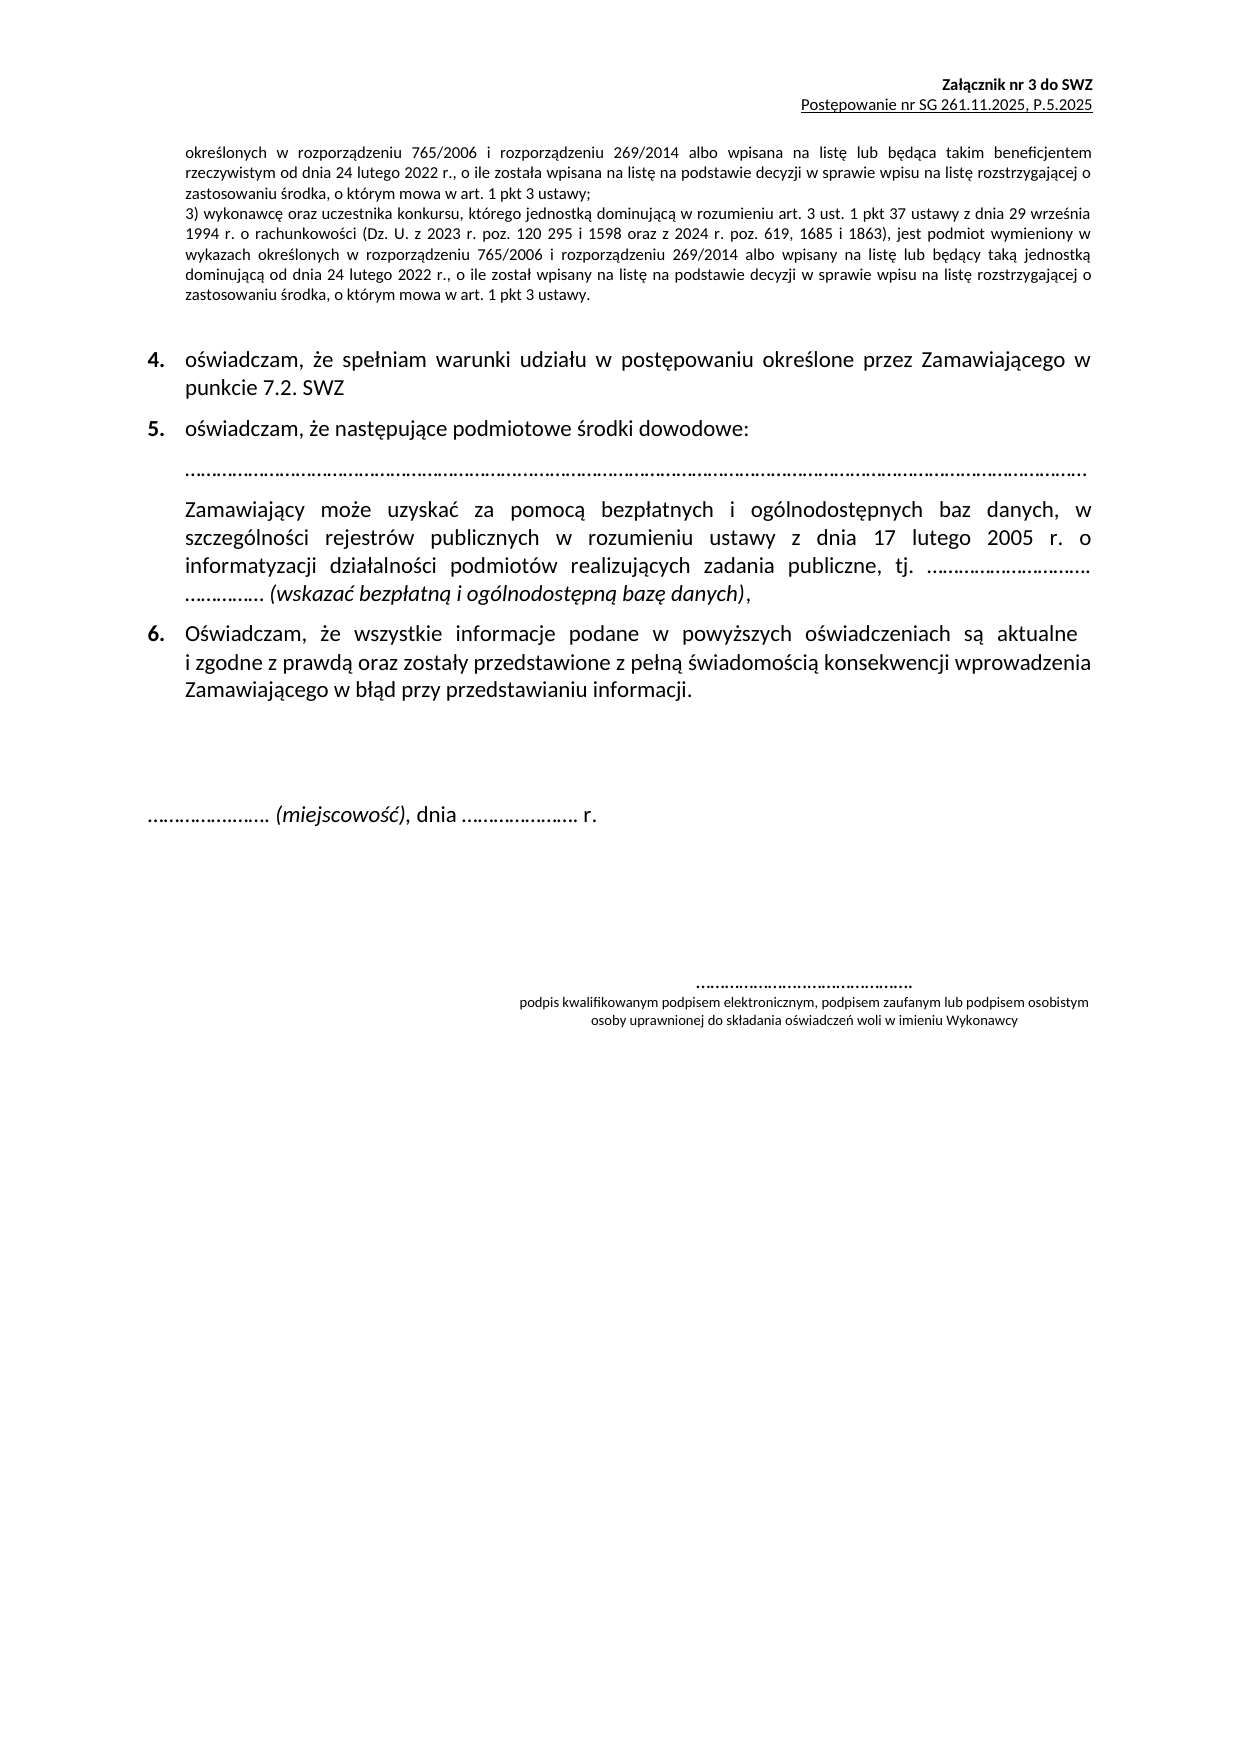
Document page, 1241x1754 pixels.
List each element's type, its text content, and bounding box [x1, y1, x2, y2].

list Oświadczam, że wszystkie informacje podane w powyższych oświadczeniach są aktualne i zgodne z prawdą oraz zostały przedstawione z pełną świadomością konsekwencji wprowadzenia Zamawiającego w błąd przy przedstawianiu informacji. [147, 619, 1093, 704]
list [185, 142, 1093, 203]
list oświadczam, że spełniam warunki udziału w postępowaniu określone przez Zamawiającego w punkcie 7.2. SWZ [147, 345, 1093, 401]
text …………….……. (miejscowość), dnia …………………. r. [148, 800, 1093, 828]
list Zamawiający może uzyskać za pomocą bezpłatnych i ogólnodostępnych baz danych, w szczególności rejestrów publicznych w rozumieniu ustawy z dnia 17 lutego 2005 r. o informatyzacji działalności podmiotów realizujących zadania publiczne, tj. ………………………….…………… (wskazać bezpłatną i ogólnodostępną bazę danych), [185, 495, 1093, 607]
text podpis kwalifikowanym podpisem elektronicznym, podpisem zaufanym lub podpisem osobistym osoby uprawnionej do składania oświadczeń woli w imieniu Wykonawcy [516, 994, 1093, 1029]
list oświadczam, że następujące podmiotowe środki dowodowe: [147, 414, 1093, 442]
text …………………..…………………. [516, 968, 1093, 994]
list ………………………………………………………...…………………………………………………………………………………………… [185, 454, 1093, 482]
list 3) wykonawcę oraz uczestnika konkursu, którego jednostką dominującą w rozumieniu art. 3 ust. 1 pkt 37 ustawy z dnia 29 września 1994 r. o rachunkowości (Dz. U. z 2023 r. poz. 120 295 i 1598 oraz z 2024 r. poz. 619, 1685 i 1863), jest podmiot wymieniony w wykazach określonych w rozporządzeniu 765/2006 i rozporządzeniu 269/2014 albo wpisany na listę lub będący taką jednostką dominującą od dnia 24 lutego 2022 r., o ile został wpisany na listę na podstawie decyzji w sprawie wpisu na listę rozstrzygającej o zastosowaniu środka, o którym mowa w art. 1 pkt 3 ustawy. [185, 203, 1093, 305]
